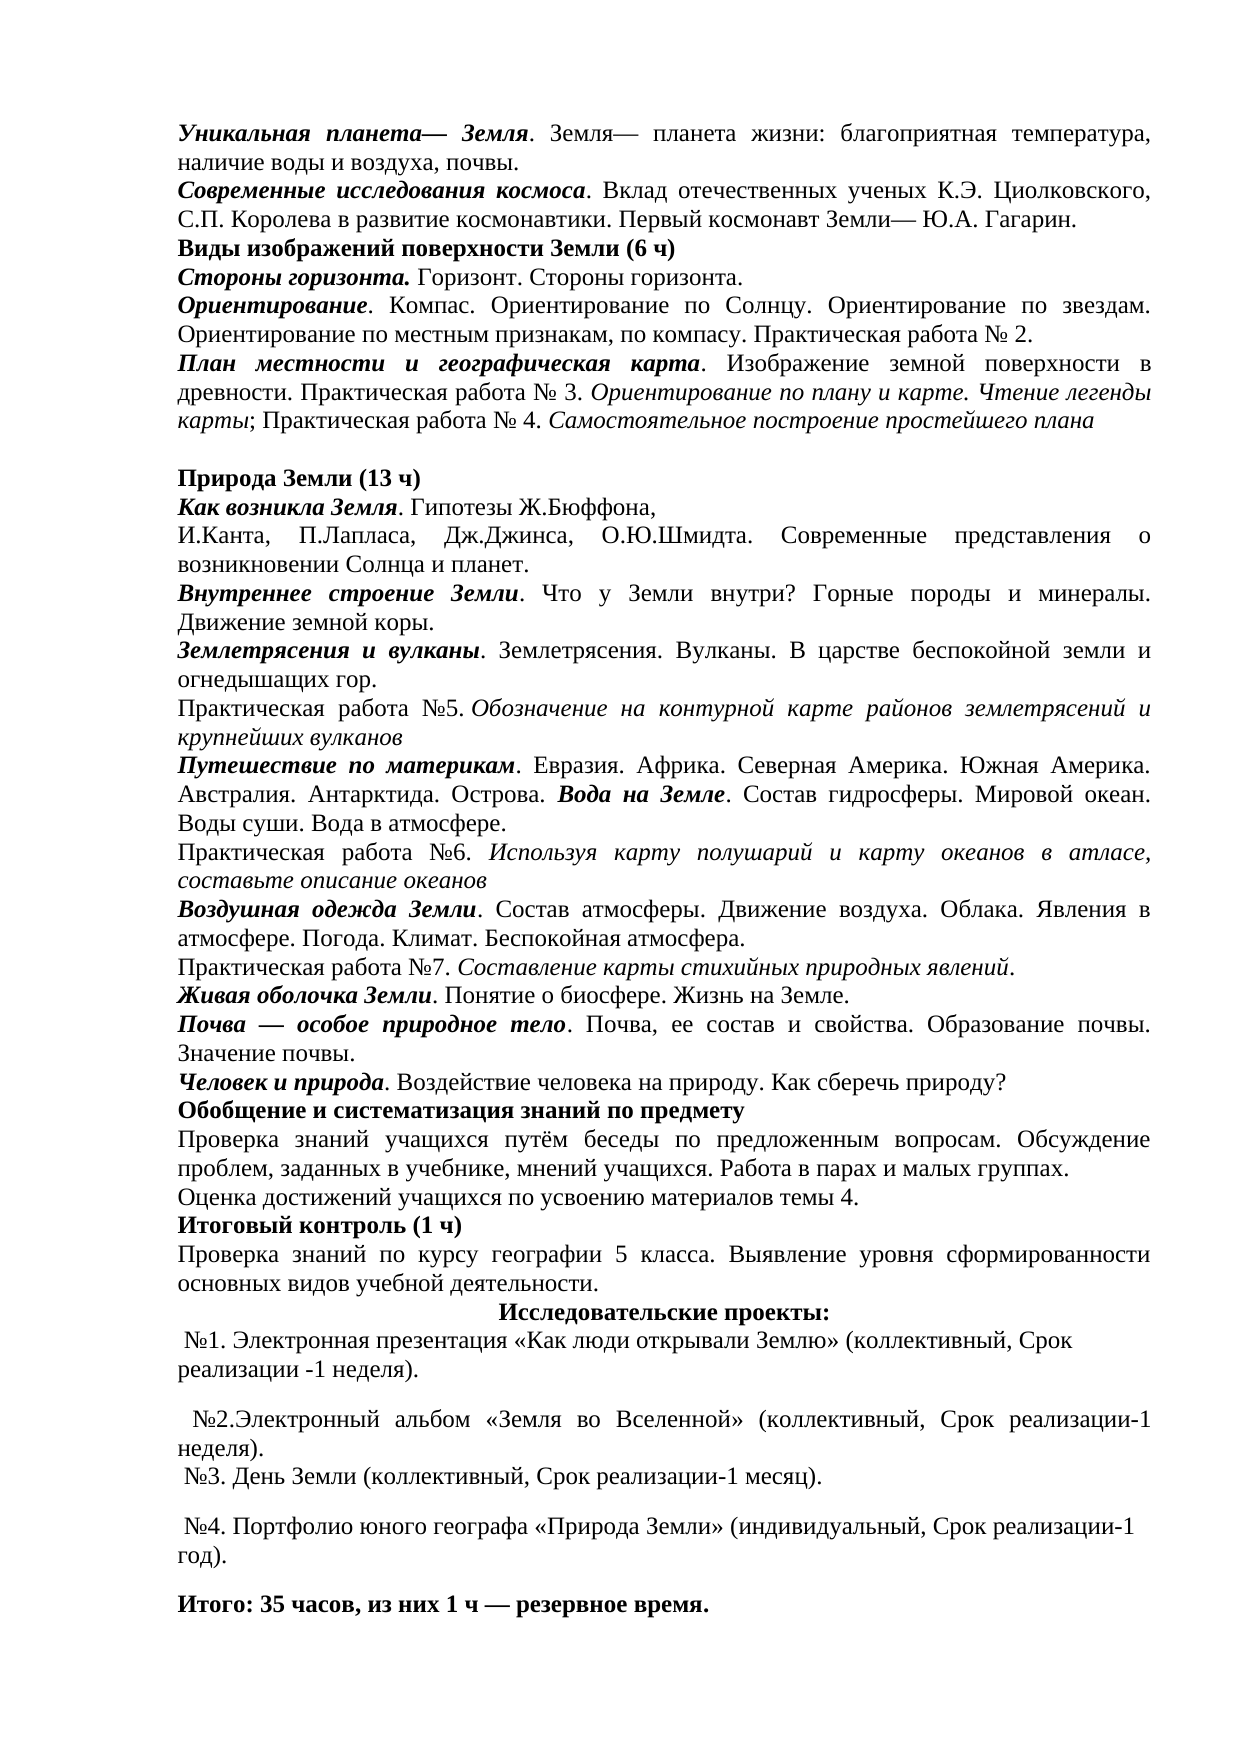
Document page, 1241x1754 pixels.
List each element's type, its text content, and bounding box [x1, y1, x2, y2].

text Внутреннее строение Земли. Что у Земли внутри? Горные породы и минералы. Движение земной коры. [177, 578, 1152, 636]
text Человек и природа. Воздействие человека на природу. Как сберечь природу? [177, 1067, 1152, 1096]
text №2.Электронный альбом «Земля во Вселенной» (коллективный, Срок реализации-1 неделя). [177, 1404, 1152, 1461]
text Землетрясения и вулканы. Землетрясения. Вулканы. В царстве беспокойной земли и огнедышащих гор. [177, 636, 1152, 693]
text Проверка знаний учащихся путём беседы по предложенным вопросам. Обсуждение проблем, заданных в учебнике, мнений учащихся. Работа в парах и малых группах. [177, 1124, 1152, 1182]
text Воздушная одежда Земли. Состав атмосферы. Движение воздуха. Облака. Явления в атмосфере. Погода. Климат. Беспокойная атмосфера. [177, 894, 1152, 952]
text Проверка знаний по курсу географии 5 класса. Выявление уровня сформированности основных видов учебной деятельности. [177, 1239, 1152, 1297]
text Природа Земли (13 ч) [177, 463, 1152, 492]
text Как возникла Земля. Гипотезы Ж.Бюффона, [177, 492, 1152, 521]
text №3. День Земли (коллективный, Срок реализации-1 месяц). [177, 1461, 1152, 1490]
text №4. Портфолио юного географа «Природа Земли» (индивидуальный, Срок реализации-1 год). [177, 1511, 1152, 1568]
text Обобщение и систематизация знаний по предмету [177, 1096, 1152, 1124]
text №1. Электронная презентация «Как люди открывали Землю» (коллективный, Срок реализации -1 неделя). [177, 1326, 1152, 1383]
text Практическая работа №5. Обозначение на контурной карте районов землетрясений и крупнейших вулканов [177, 693, 1152, 751]
text Исследовательские проекты: [177, 1297, 1152, 1326]
text Виды изображений поверхности Земли (6 ч) [177, 233, 1152, 262]
text Почва — особое природное тело. Почва, ее состав и свойства. Образование почвы. Значение почвы. [177, 1009, 1152, 1067]
text Оценка достижений учащихся по усвоению материалов темы 4. [177, 1182, 1152, 1211]
text Уникальная планета— Земля. Земля— планета жизни: благоприятная температура, наличие воды и воздуха, почвы. [177, 118, 1152, 176]
text Стороны горизонта. Горизонт. Стороны горизонта. [177, 262, 1152, 291]
text Живая оболочка Земли. Понятие о биосфере. Жизнь на Земле. [177, 981, 1152, 1009]
text Современные исследования космоса. Вклад отечественных ученых К.Э. Циолковского, С.П. Королева в развитие космонавтики. Первый космонавт Земли— Ю.А. Гагарин. [177, 176, 1152, 233]
text Практическая работа №6. Используя карту полушарий и карту океанов в атласе, составьте описание океанов [177, 837, 1152, 894]
text Итоговый контроль (1 ч) [177, 1211, 1152, 1239]
text Практическая работа №7. Составление карты стихийных природных явлений. [177, 952, 1152, 981]
text Ориентирование. Компас. Ориентирование по Солнцу. Ориентирование по звездам. Ориентирование по местным признакам, по компасу. Практическая работа № 2. [177, 291, 1152, 348]
text План местности и географическая карта. Изображение земной поверхности в древности. Практическая работа № 3. Ориентирование по плану и карте. Чтение легенды карты; Практическая работа № 4. Самостоятельное построение простейшего плана [177, 348, 1152, 434]
text И.Канта, П.Лапласа, Дж.Джинса, О.Ю.Шмидта. Современные представления о возникновении Солнца и планет. [177, 521, 1152, 578]
text Путешествие по материкам. Евразия. Африка. Северная Америка. Южная Америка. Австралия. Антарктида. Острова. Вода на Земле. Состав гидросферы. Мировой океан. Воды суши. Вода в атмосфере. [177, 751, 1152, 837]
text Итого: 35 часов, из них 1 ч — резервное время. [177, 1589, 1152, 1618]
